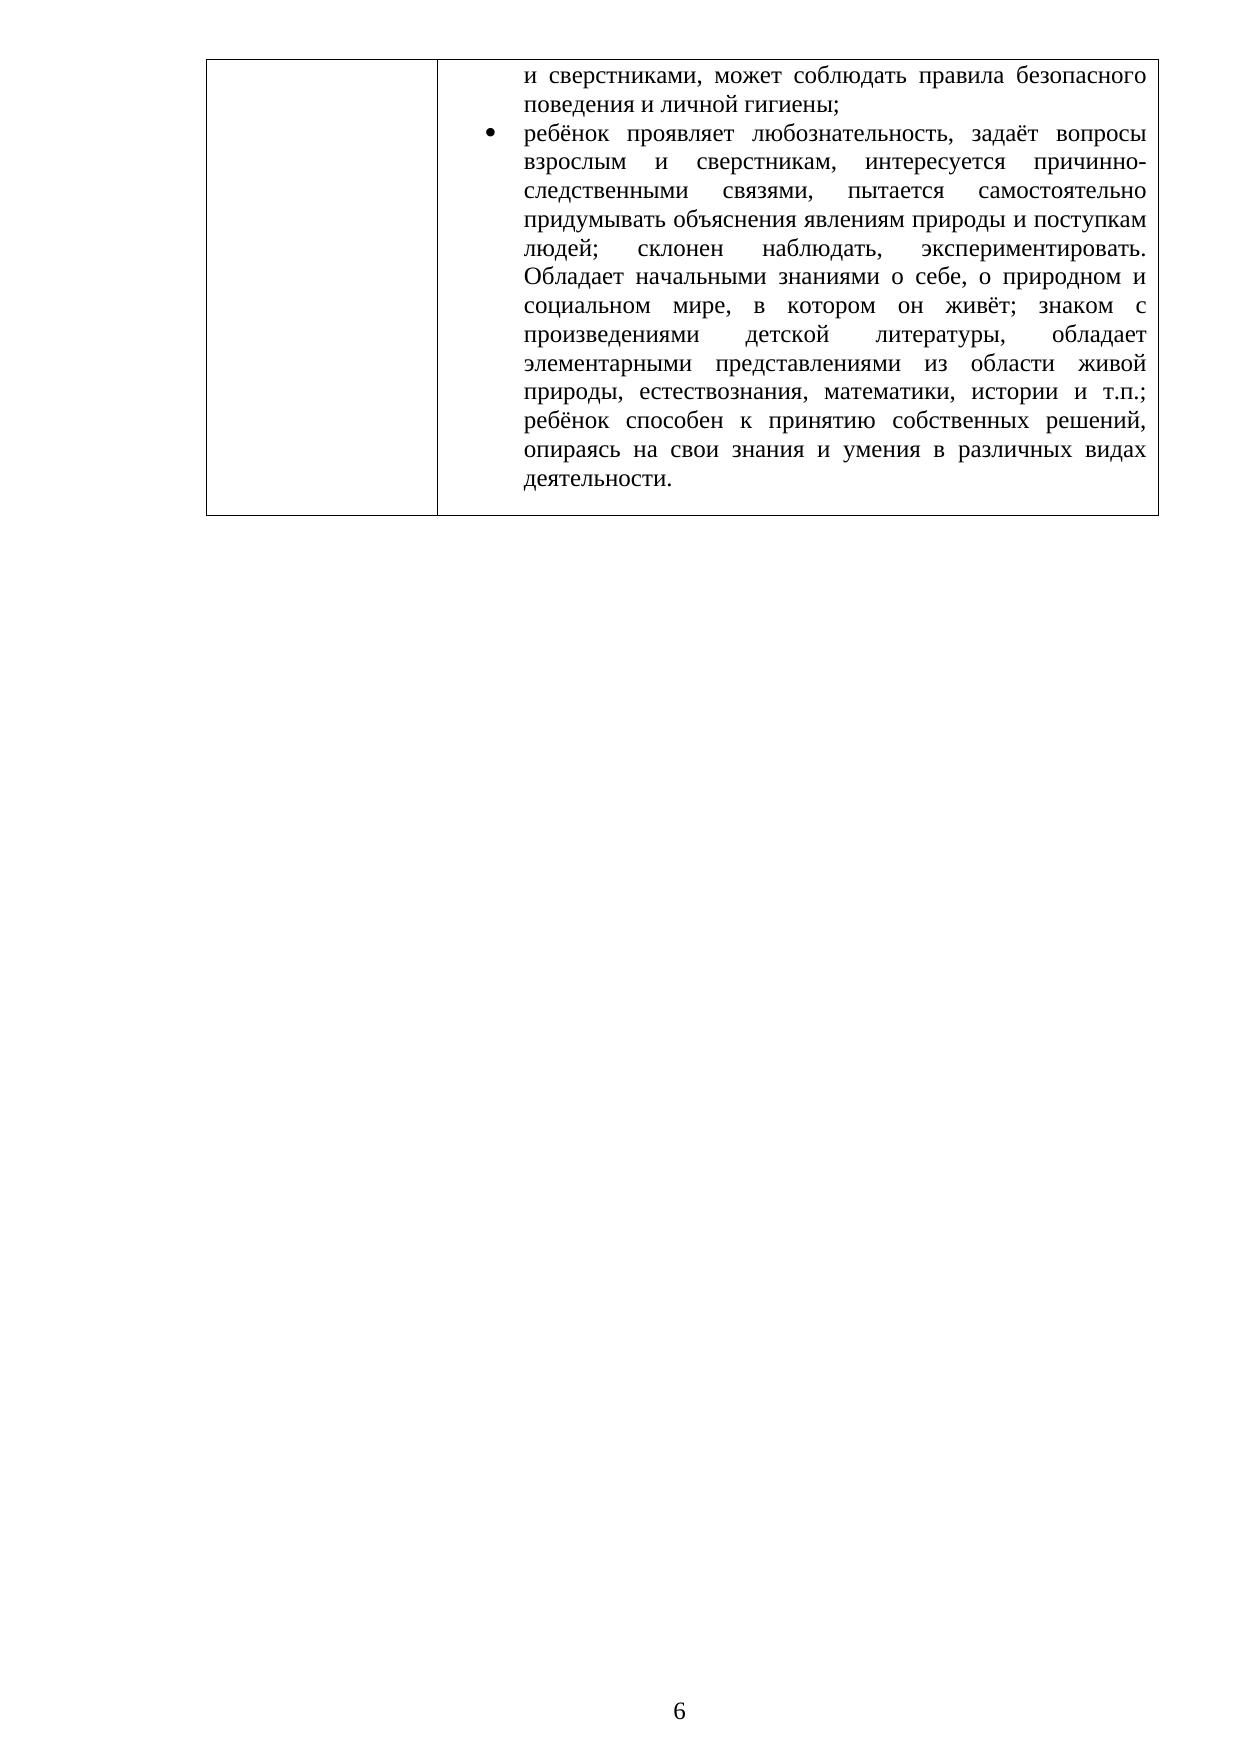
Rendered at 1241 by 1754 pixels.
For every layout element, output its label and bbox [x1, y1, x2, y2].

table_cell [207, 60, 437, 515]
table_cell [438, 60, 1158, 515]
